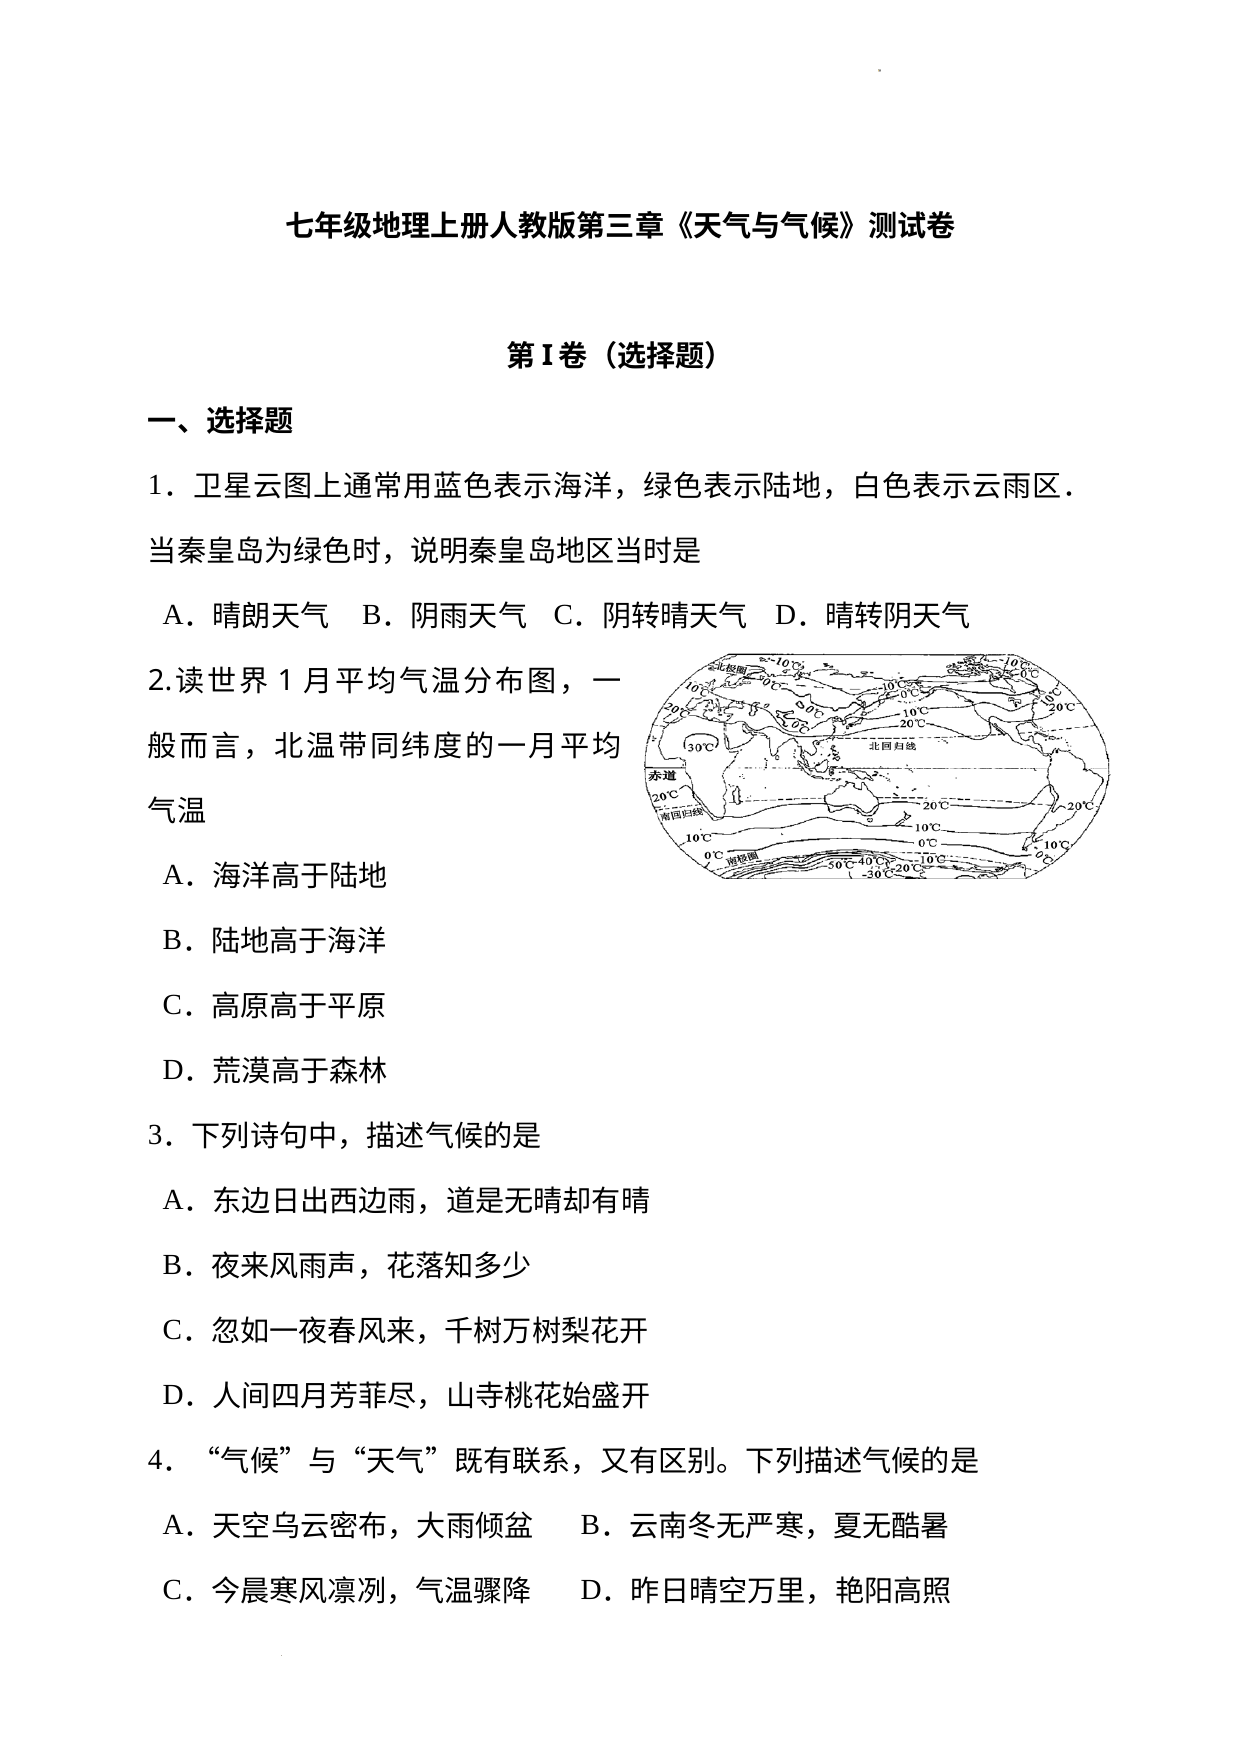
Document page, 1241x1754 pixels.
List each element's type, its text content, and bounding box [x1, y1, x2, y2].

text D．荒漠高于森林 [148, 1036, 1092, 1101]
text A．晴朗天气 B．阴雨天气 C．阴转晴天气 D．晴转阴天气 [148, 581, 1092, 646]
text 2.读世界1月平均气温分布图，一般而言，北温带同纬度的一月平均气温 [148, 646, 1092, 841]
text C．高原高于平原 [148, 971, 1092, 1036]
text A．东边日出西边雨，道是无晴却有晴 [148, 1166, 1092, 1231]
text 3．下列诗句中，描述气候的是 [148, 1101, 1092, 1166]
text 第I卷（选择题） [148, 321, 1092, 386]
text 一、选择题 [148, 386, 1092, 451]
text B．陆地高于海洋 [148, 906, 1092, 971]
text C．今晨寒风凛冽，气温骤降 D．昨日晴空万里，艳阳高照 [148, 1556, 1092, 1621]
text D．人间四月芳菲尽，山寺桃花始盛开 [148, 1361, 1092, 1426]
text 七年级地理上册人教版第三章《天气与气候》测试卷 [148, 191, 1092, 256]
text B．夜来风雨声，花落知多少 [148, 1231, 1092, 1296]
text 4．“气候”与“天气”既有联系，又有区别。下列描述气候的是 [148, 1426, 1092, 1491]
text C．忽如一夜春风来，千树万树梨花开 [148, 1296, 1092, 1361]
text A．海洋高于陆地 [148, 841, 1092, 906]
text A．天空乌云密布，大雨倾盆 B．云南冬无严寒，夏无酷暑 [148, 1491, 1092, 1556]
text 1．卫星云图上通常用蓝色表示海洋，绿色表示陆地，白色表示云雨区．当秦皇岛为绿色时，说明秦皇岛地区当时是 [148, 451, 1092, 581]
picture [640, 651, 1111, 879]
